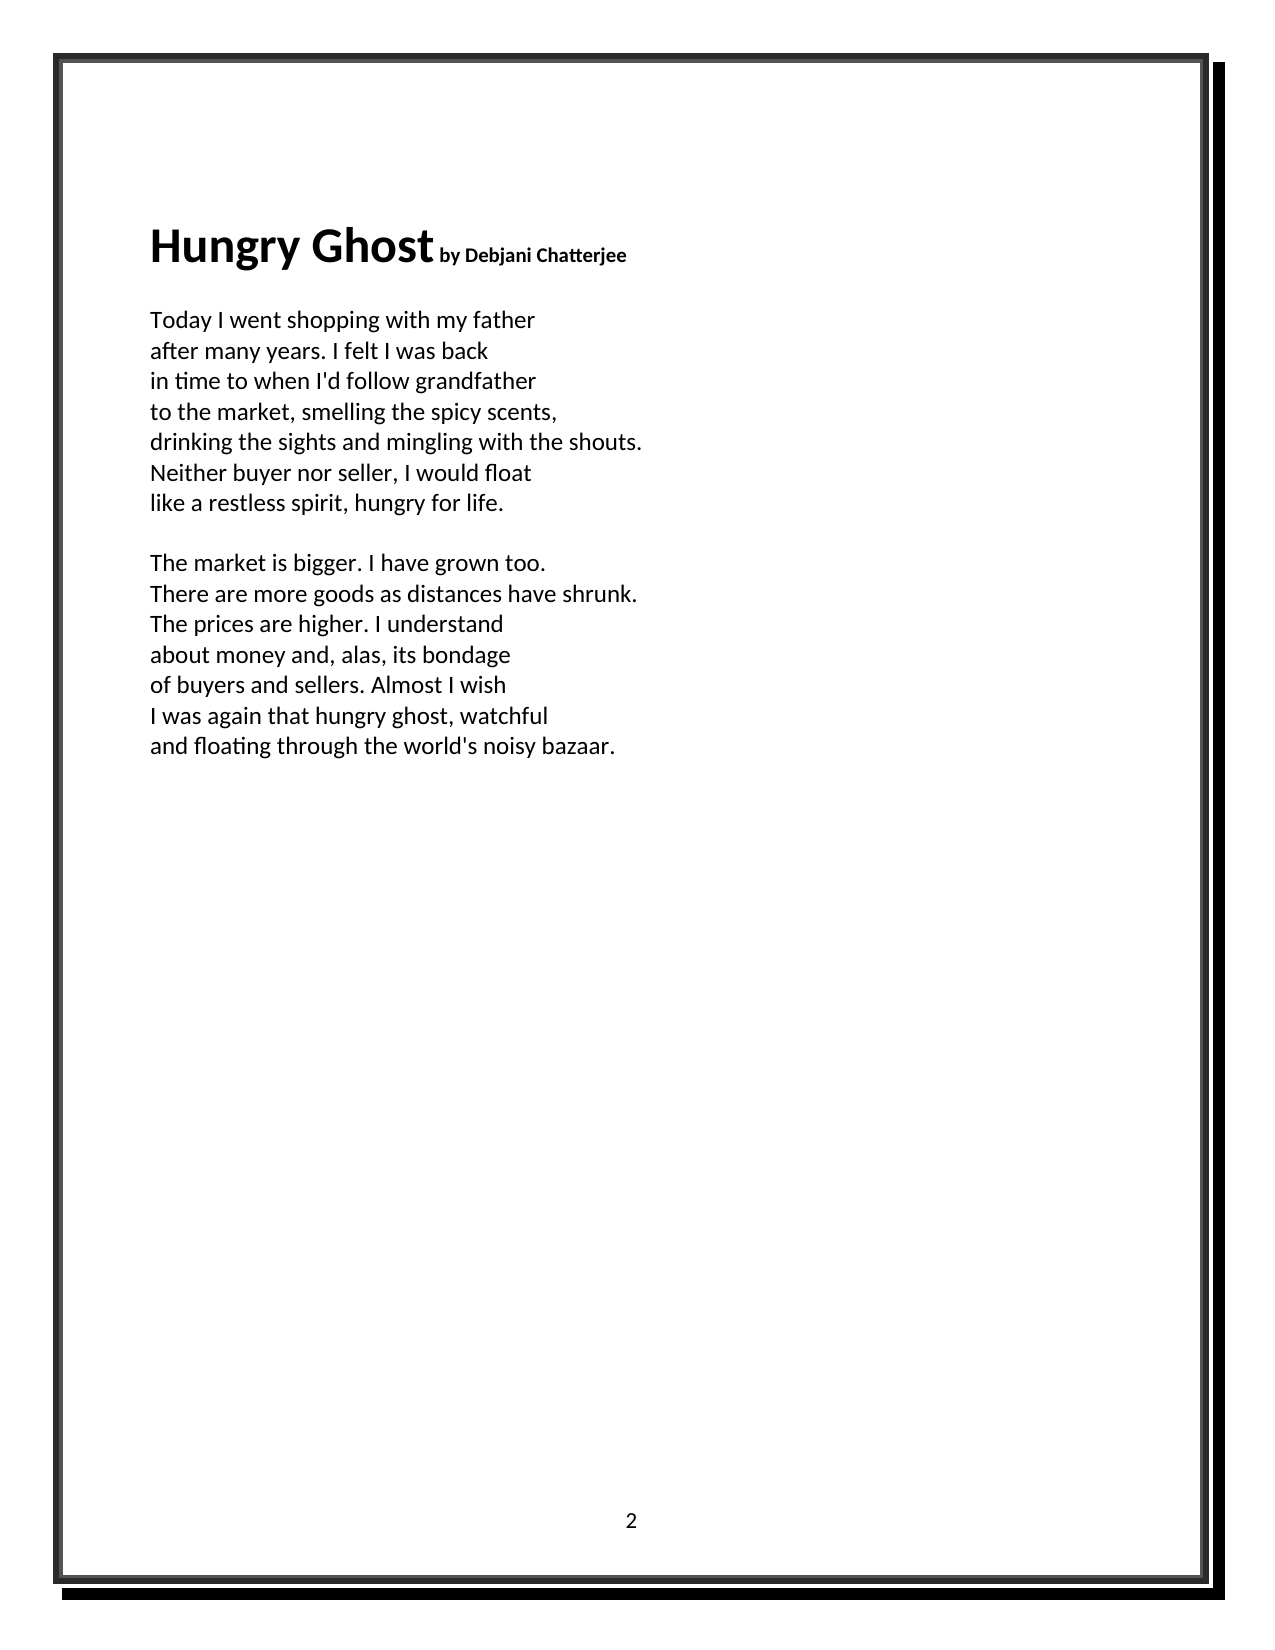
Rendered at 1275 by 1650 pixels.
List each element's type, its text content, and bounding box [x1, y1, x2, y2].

text The market is bigger. I have grown too. There are more goods as distances have shrunk. The prices are higher. I understand about money and, alas, its bondage of buyers and sellers. Almost I wish I was again that hungry ghost, watchful and floating through the world's noisy bazaar. [150, 547, 1112, 761]
text Hungry Ghost by Debjani Chatterjee [150, 214, 1112, 275]
text Today I went shopping with my father after many years. I felt I was back in time to when I'd follow grandfather to the market, smelling the spicy scents, drinking the sights and mingling with the shouts. Neither buyer nor seller, I would float like a restless spirit, hungry for life. [150, 304, 1112, 518]
